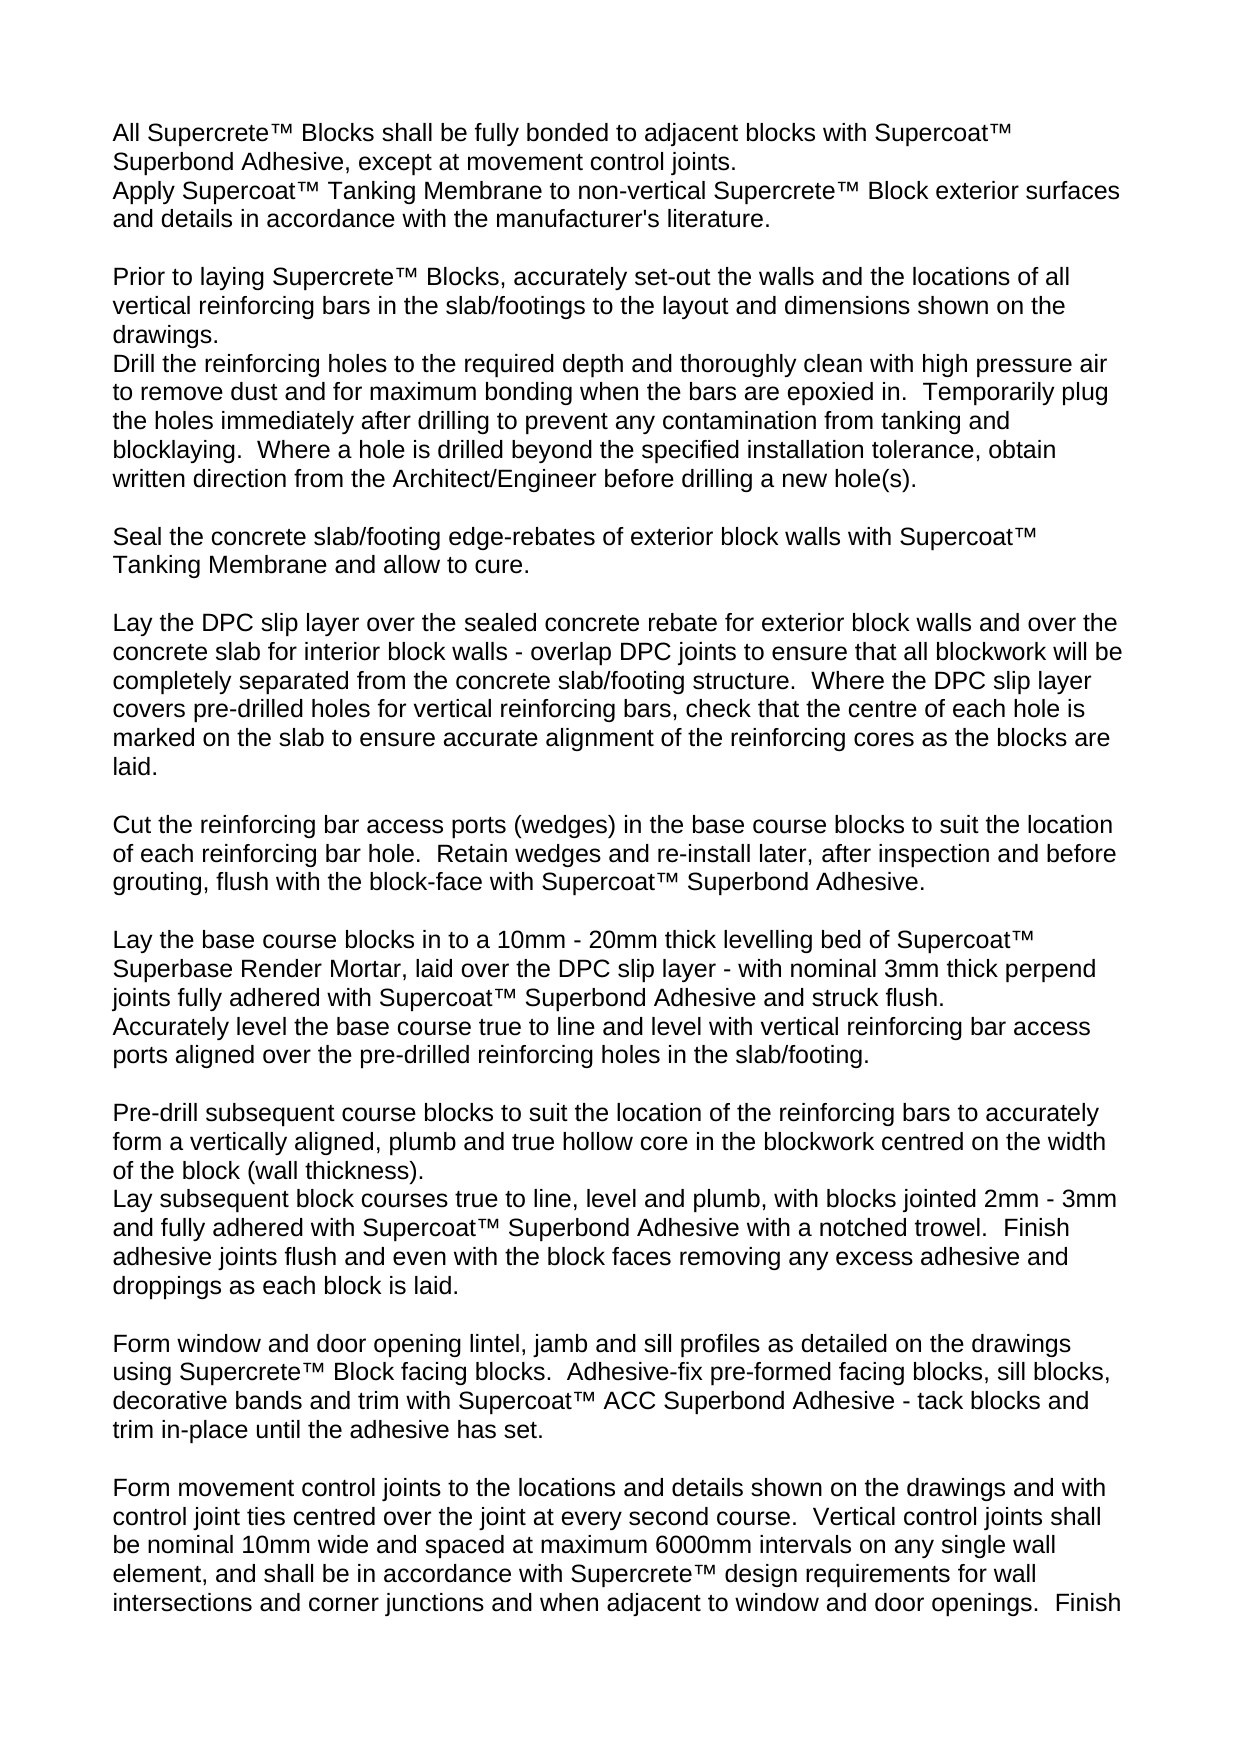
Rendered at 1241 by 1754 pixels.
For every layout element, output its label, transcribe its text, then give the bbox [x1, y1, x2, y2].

text Seal the concrete slab/footing edge-rebates of exterior block walls with Supercoat™ Tanking Membrane and allow to cure. [112, 521, 1128, 579]
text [112, 1473, 1128, 1616]
text Prior to laying Supercrete™ Blocks, accurately set-out the walls and the locations of all vertical reinforcing bars in the slab/footings to the layout and dimensions shown on the drawings. Drill the reinforcing holes to the required depth and thoroughly clean with high pressure air to remove dust and for maximum bonding when the bars are epoxied in. Temporarily plug the holes immediately after drilling to prevent any contamination from tanking and blocklaying. Where a hole is drilled beyond the specified installation tolerance, obtain written direction from the Architect/Engineer before drilling a new hole(s). [112, 262, 1128, 492]
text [112, 118, 1128, 233]
text Cut the reinforcing bar access ports (wedges) in the base course blocks to suit the location of each reinforcing bar hole. Retain wedges and re-install later, after inspection and before grouting, flush with the block-face with Supercoat™ Superbond Adhesive. [112, 810, 1128, 896]
text Lay the base course blocks in to a 10mm - 20mm thick levelling bed of Supercoat™ Superbase Render Mortar, laid over the DPC slip layer - with nominal 3mm thick perpend joints fully adhered with Supercoat™ Superbond Adhesive and struck flush. Accurately level the base course true to line and level with vertical reinforcing bar access ports aligned over the pre-drilled reinforcing holes in the slab/footing. [112, 925, 1128, 1069]
text Lay the DPC slip layer over the sealed concrete rebate for exterior block walls and over the concrete slab for interior block walls - overlap DPC joints to ensure that all blockwork will be completely separated from the concrete slab/footing structure. Where the DPC slip layer covers pre-drilled holes for vertical reinforcing bars, check that the centre of each hole is marked on the slab to ensure accurate alignment of the reinforcing cores as the blocks are laid. [112, 608, 1128, 781]
text Pre-drill subsequent course blocks to suit the location of the reinforcing bars to accurately form a vertically aligned, plumb and true hollow core in the blockwork centred on the width of the block (wall thickness). Lay subsequent block courses true to line, level and plumb, with blocks jointed 2mm - 3mm and fully adhered with Supercoat™ Superbond Adhesive with a notched trowel. Finish adhesive joints flush and even with the block faces removing any excess adhesive and droppings as each block is laid. [112, 1098, 1128, 1299]
text Form window and door opening lintel, jamb and sill profiles as detailed on the drawings using Supercrete™ Block facing blocks. Adhesive-fix pre-formed facing blocks, sill blocks, decorative bands and trim with Supercoat™ ACC Superbond Adhesive - tack blocks and trim in-place until the adhesive has set. [112, 1328, 1128, 1443]
